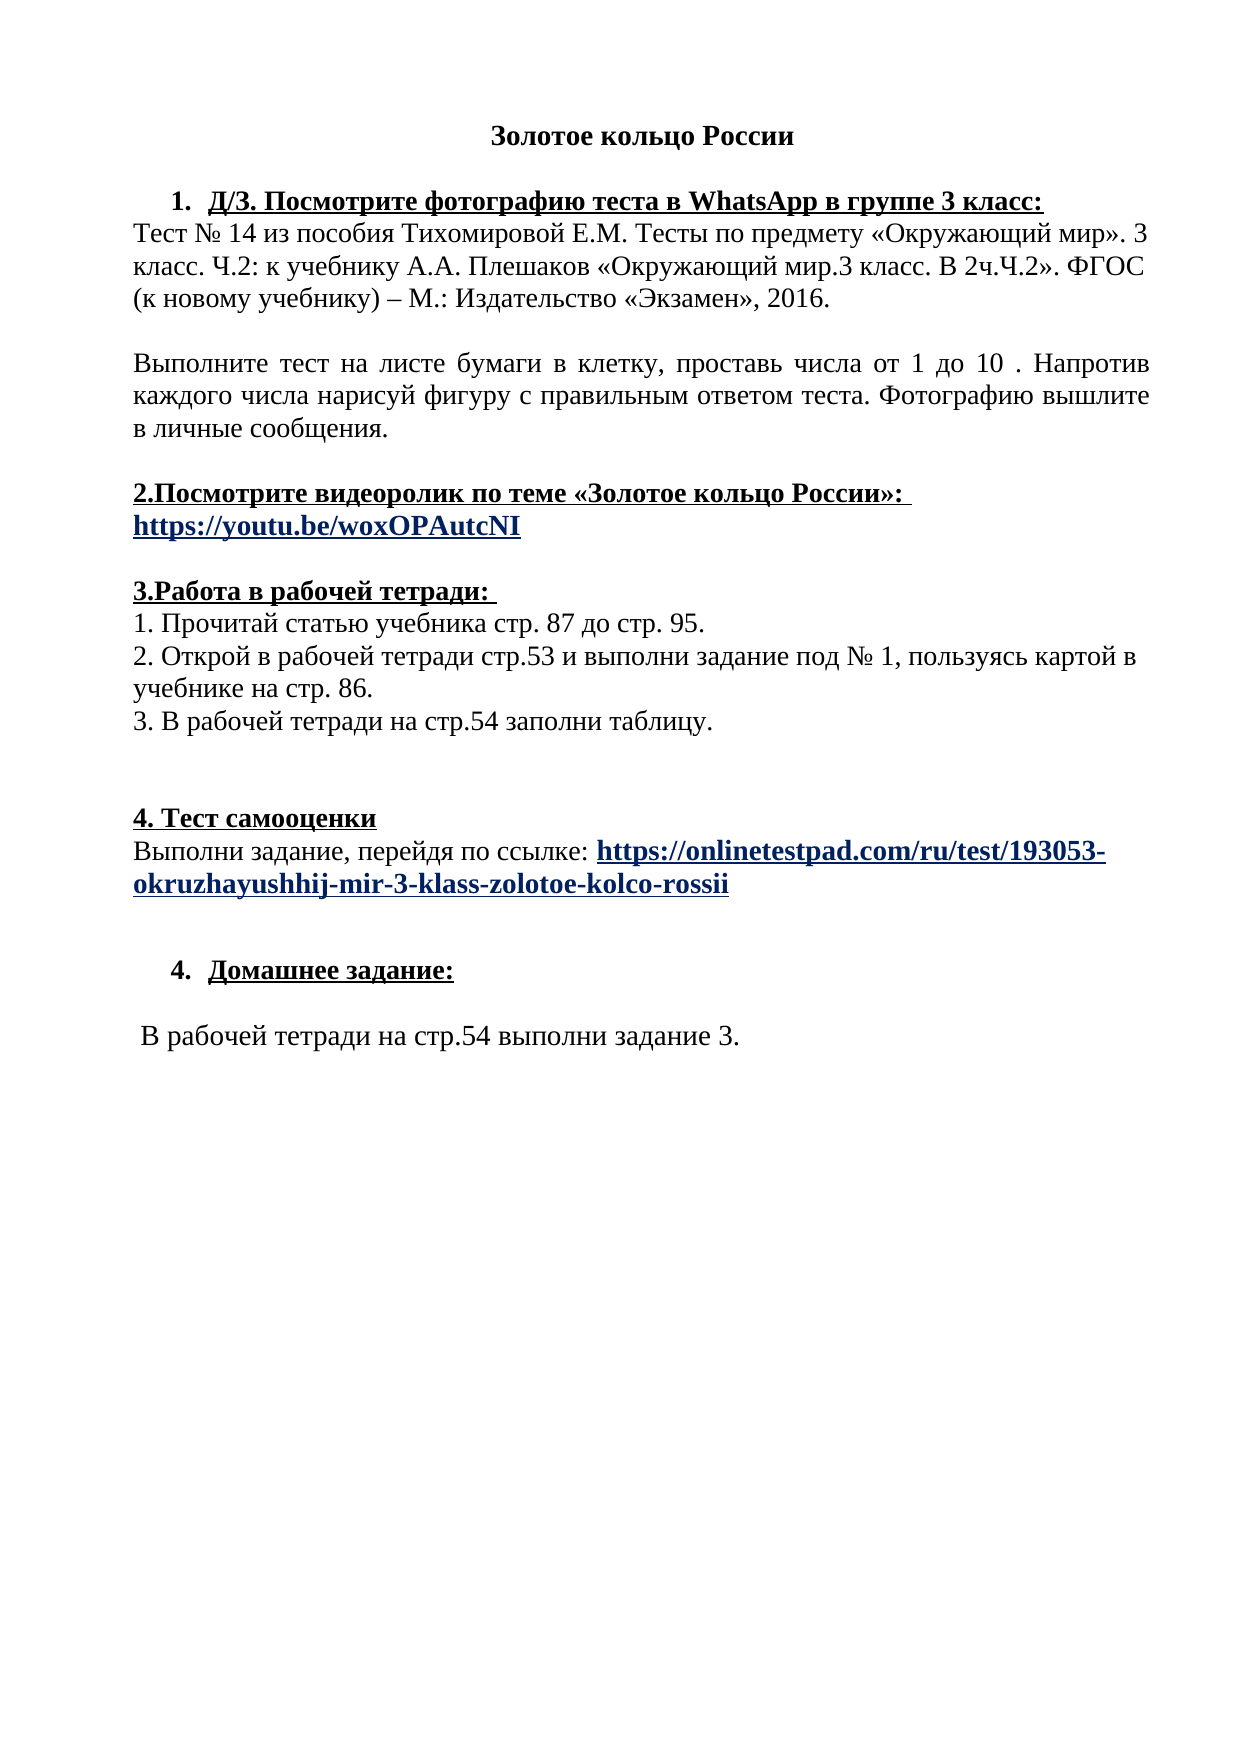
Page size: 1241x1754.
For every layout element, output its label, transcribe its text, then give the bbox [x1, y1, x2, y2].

text 4. Тест самооценки [133, 801, 1152, 833]
text 2. Открой в рабочей тетради стр.53 и выполни задание под № 1, пользуясь картой в учебнике на стр. 86. [133, 639, 1152, 703]
text Тест № 14 из пособия Тихомировой Е.М. Тесты по предмету «Окружающий мир». 3 класс. Ч.2: к учебнику А.А. Плешаков «Окружающий мир.3 класс. В 2ч.Ч.2». ФГОС (к новому учебнику) – М.: Издательство «Экзамен», 2016. [133, 216, 1152, 314]
text 2.Посмотрите видеоролик по теме «Золотое кольцо России»: https://youtu.be/woxOPAutcNI [133, 476, 1152, 542]
text 3.Работа в рабочей тетради: [133, 574, 1152, 606]
text Выполни задание, перейдя по ссылке: https://onlinetestpad.com/ru/test/193053-okruzhayushhij-mir-3-klass-zolotoe-kolco-rossii [133, 833, 1152, 900]
text Золотое кольцо России [133, 118, 1152, 152]
text 1. Прочитай статью учебника стр. 87 до стр. 95. [133, 606, 1152, 639]
list Домашнее задание: [170, 953, 1152, 986]
list Д/З. Посмотрите фотографию теста в WhatsApp в группе 3 класс: [170, 184, 1152, 216]
text В рабочей тетради на стр.54 выполни задание 3. [133, 1018, 1152, 1052]
text 3. В рабочей тетради на стр.54 заполни таблицу. [133, 703, 1152, 736]
text Выполните тест на листе бумаги в клетку, проставь числа от 1 до 10 . Напротив каждого числа нарисуй фигуру с правильным ответом теста. Фотографию вышлите в личные сообщения. [133, 346, 1152, 443]
